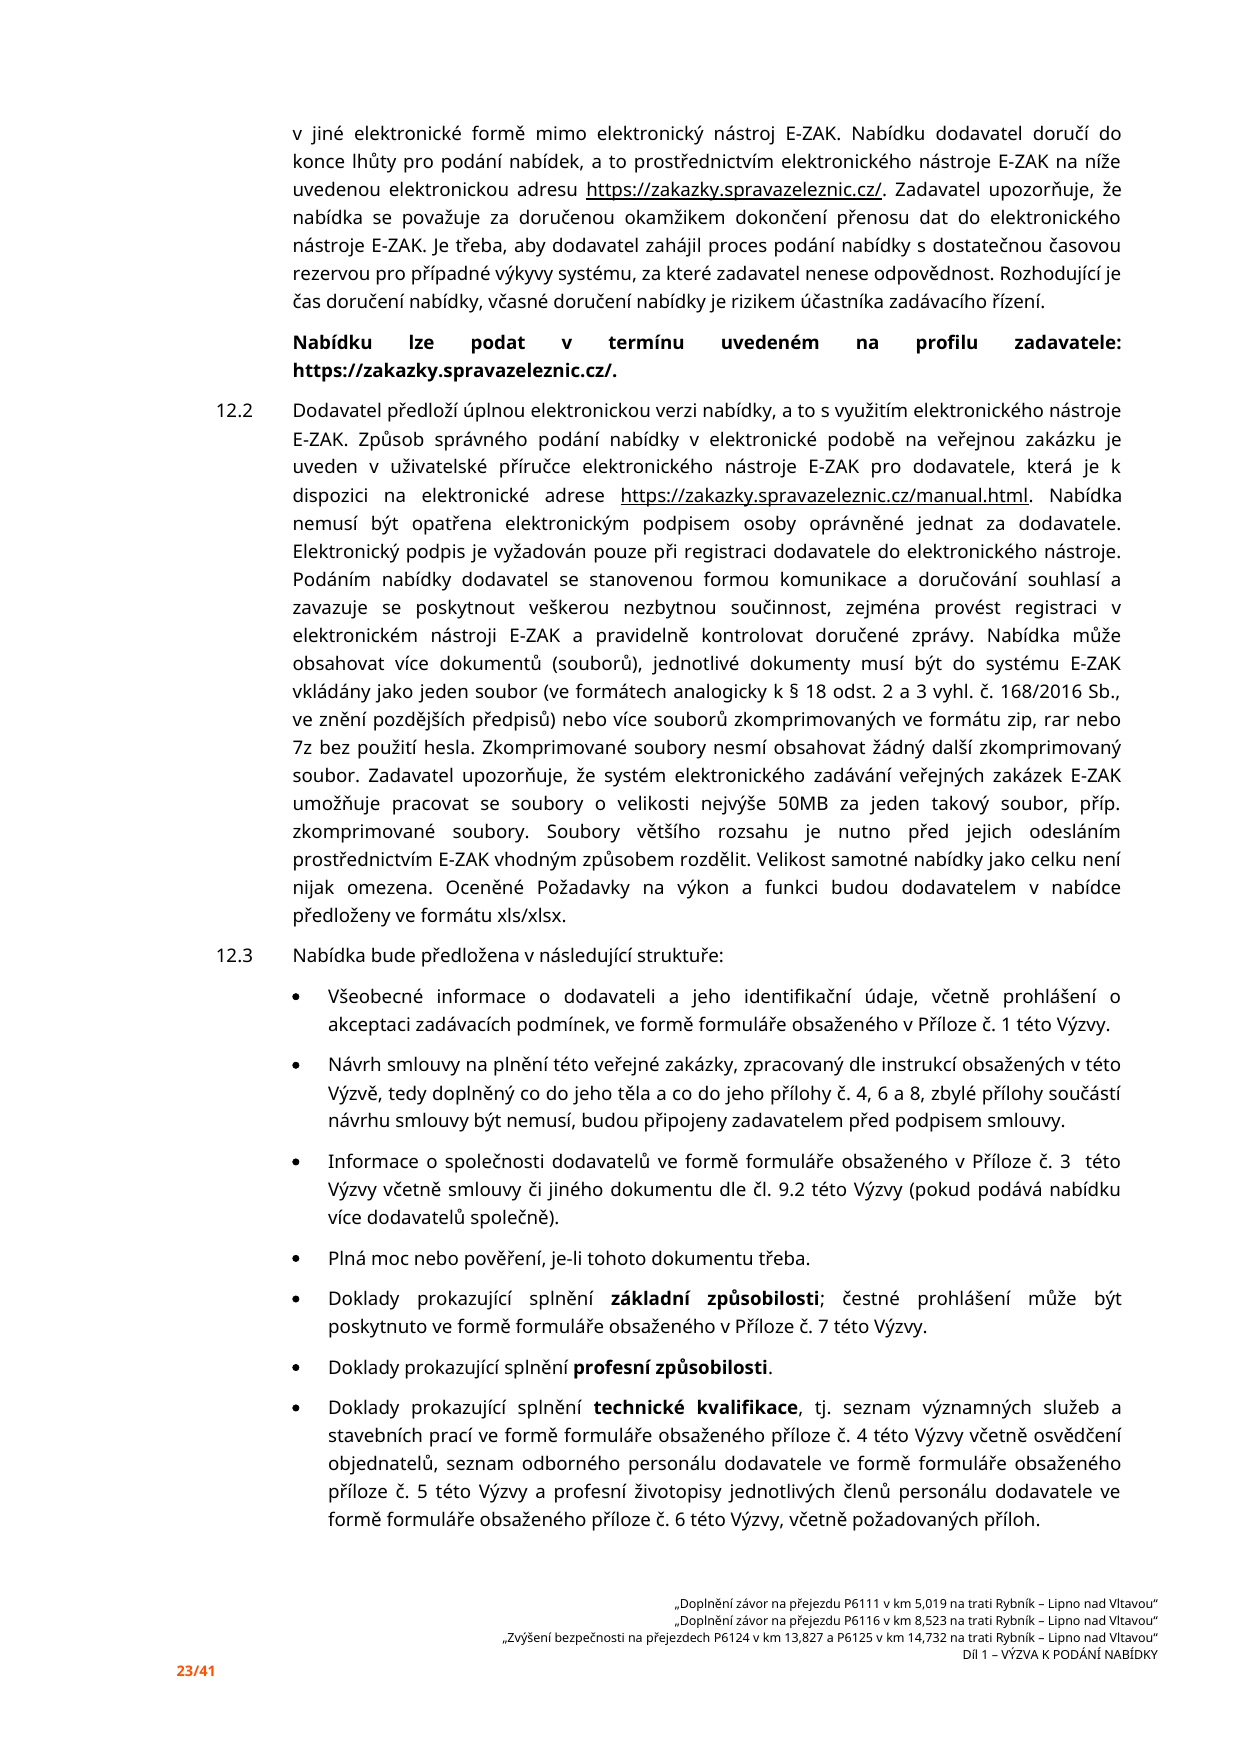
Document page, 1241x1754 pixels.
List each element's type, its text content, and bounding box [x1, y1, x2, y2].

text Informace o společnosti dodavatelů ve formě formuláře obsaženého v Příloze č. 3 této Výzvy včetně smlouvy či jiného dokumentu dle čl. 9.2 této Výzvy (pokud podává nabídku více dodavatelů společně). [292, 1148, 1122, 1230]
text Doklady prokazující splnění technické kvalifikace, tj. seznam významných služeb a stavebních prací ve formě formuláře obsaženého příloze č. 4 této Výzvy včetně osvědčení objednatelů, seznam odborného personálu dodavatele ve formě formuláře obsaženého příloze č. 5 této Výzvy a profesní životopisy jednotlivých členů personálu dodavatele ve formě formuláře obsaženého příloze č. 6 této Výzvy, včetně požadovaných příloh. [292, 1394, 1122, 1532]
text Dodavatel předloží úplnou elektronickou verzi nabídky, a to s využitím elektronického nástroje E-ZAK. Způsob správného podání nabídky v elektronické podobě na veřejnou zakázku je uveden v uživatelské příručce elektronického nástroje E-ZAK pro dodavatele, která je k dispozici na elektronické adrese https://zakazky.spravazeleznic.cz/manual.html. Nabídka nemusí být opatřena elektronickým podpisem osoby oprávněné jednat za dodavatele. Elektronický podpis je vyžadován pouze při registraci dodavatele do elektronického nástroje. Podáním nabídky dodavatel se stanovenou formou komunikace a doručování souhlasí a zavazuje se poskytnout veškerou nezbytnou součinnost, zejména provést registraci v elektronickém nástroji E-ZAK a pravidelně kontrolovat doručené zprávy. Nabídka může obsahovat více dokumentů (souborů), jednotlivé dokumenty musí být do systému E-ZAK vkládány jako jeden soubor (ve formátech analogicky k § 18 odst. 2 a 3 vyhl. č. 168/2016 Sb., ve znění pozdějších předpisů) nebo více souborů zkomprimovaných ve formátu zip, rar nebo 7z bez použití hesla. Zkomprimované soubory nesmí obsahovat žádný další zkomprimovaný soubor. Zadavatel upozorňuje, že systém elektronického zadávání veřejných zakázek E-ZAK umožňuje pracovat se soubory o velikosti nejvýše 50MB za jeden takový soubor, příp. zkomprimované soubory. Soubory většího rozsahu je nutno před jejich odesláním prostřednictvím E-ZAK vhodným způsobem rozdělit. Velikost samotné nabídky jako celku není nijak omezena. Oceněné Požadavky na výkon a funkci budou dodavatelem v nabídce předloženy ve formátu xls/xlsx. [216, 398, 1122, 928]
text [216, 121, 1122, 314]
text Doklady prokazující splnění profesní způsobilosti. [292, 1354, 1122, 1379]
text Návrh smlouvy na plnění této veřejné zakázky, zpracovaný dle instrukcí obsažených v této Výzvě, tedy doplněný co do jeho těla a co do jeho přílohy č. 4, 6 a 8, zbylé přílohy součástí návrhu smlouvy být nemusí, budou připojeny zadavatelem před podpisem smlouvy. [292, 1052, 1122, 1133]
text Všeobecné informace o dodavateli a jeho identifikační údaje, včetně prohlášení o akceptaci zadávacích podmínek, ve formě formuláře obsaženého v Příloze č. 1 této Výzvy. [292, 983, 1122, 1037]
list Nabídku lze podat v termínu uvedeném na profilu zadavatele: https://zakazky.spravazeleznic.cz/. [292, 329, 1122, 383]
text Plná moc nebo pověření, je-li tohoto dokumentu třeba. [292, 1245, 1122, 1270]
text Nabídka bude předložena v následující struktuře: [216, 943, 1122, 968]
text Doklady prokazující splnění základní způsobilosti; čestné prohlášení může být poskytnuto ve formě formuláře obsaženého v Příloze č. 7 této Výzvy. [292, 1285, 1122, 1339]
